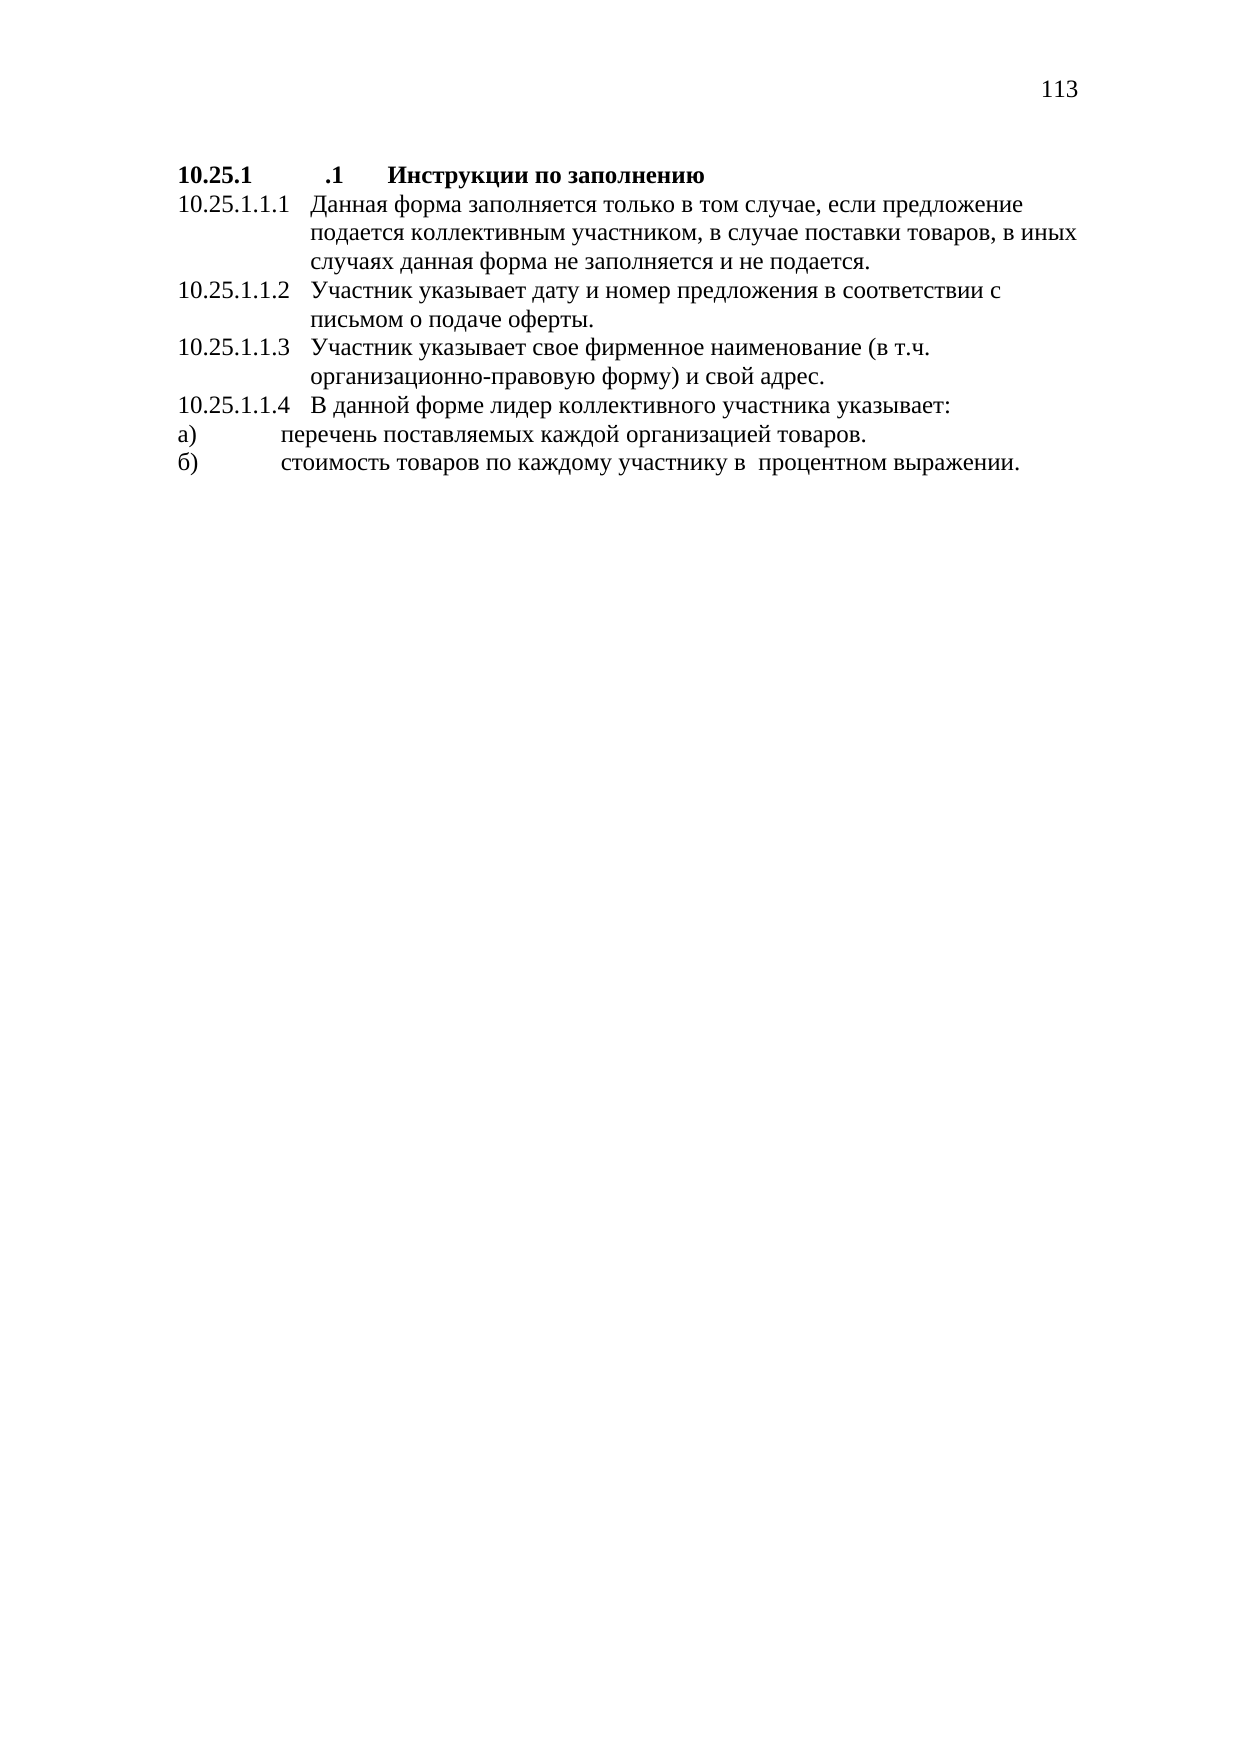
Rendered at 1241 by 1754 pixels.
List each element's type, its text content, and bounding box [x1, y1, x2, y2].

list Данная форма заполняется только в том случае, если предложение подается коллективным участником, в случае поставки товаров, в иных случаях данная форма не заполняется и не подается. [177, 189, 1078, 275]
list .1 Инструкции по заполнению [177, 160, 1078, 189]
list перечень поставляемых каждой организацией товаров. [177, 419, 1078, 447]
list В данной форме лидер коллективного участника указывает: [177, 390, 1078, 419]
list стоимость товаров по каждому участнику в процентном выражении. [177, 447, 1078, 476]
list Участник указывает свое фирменное наименование (в т.ч. организационно-правовую форму) и свой адрес. [177, 332, 1078, 390]
list Участник указывает дату и номер предложения в соответствии с письмом о подаче оферты. [177, 275, 1078, 332]
